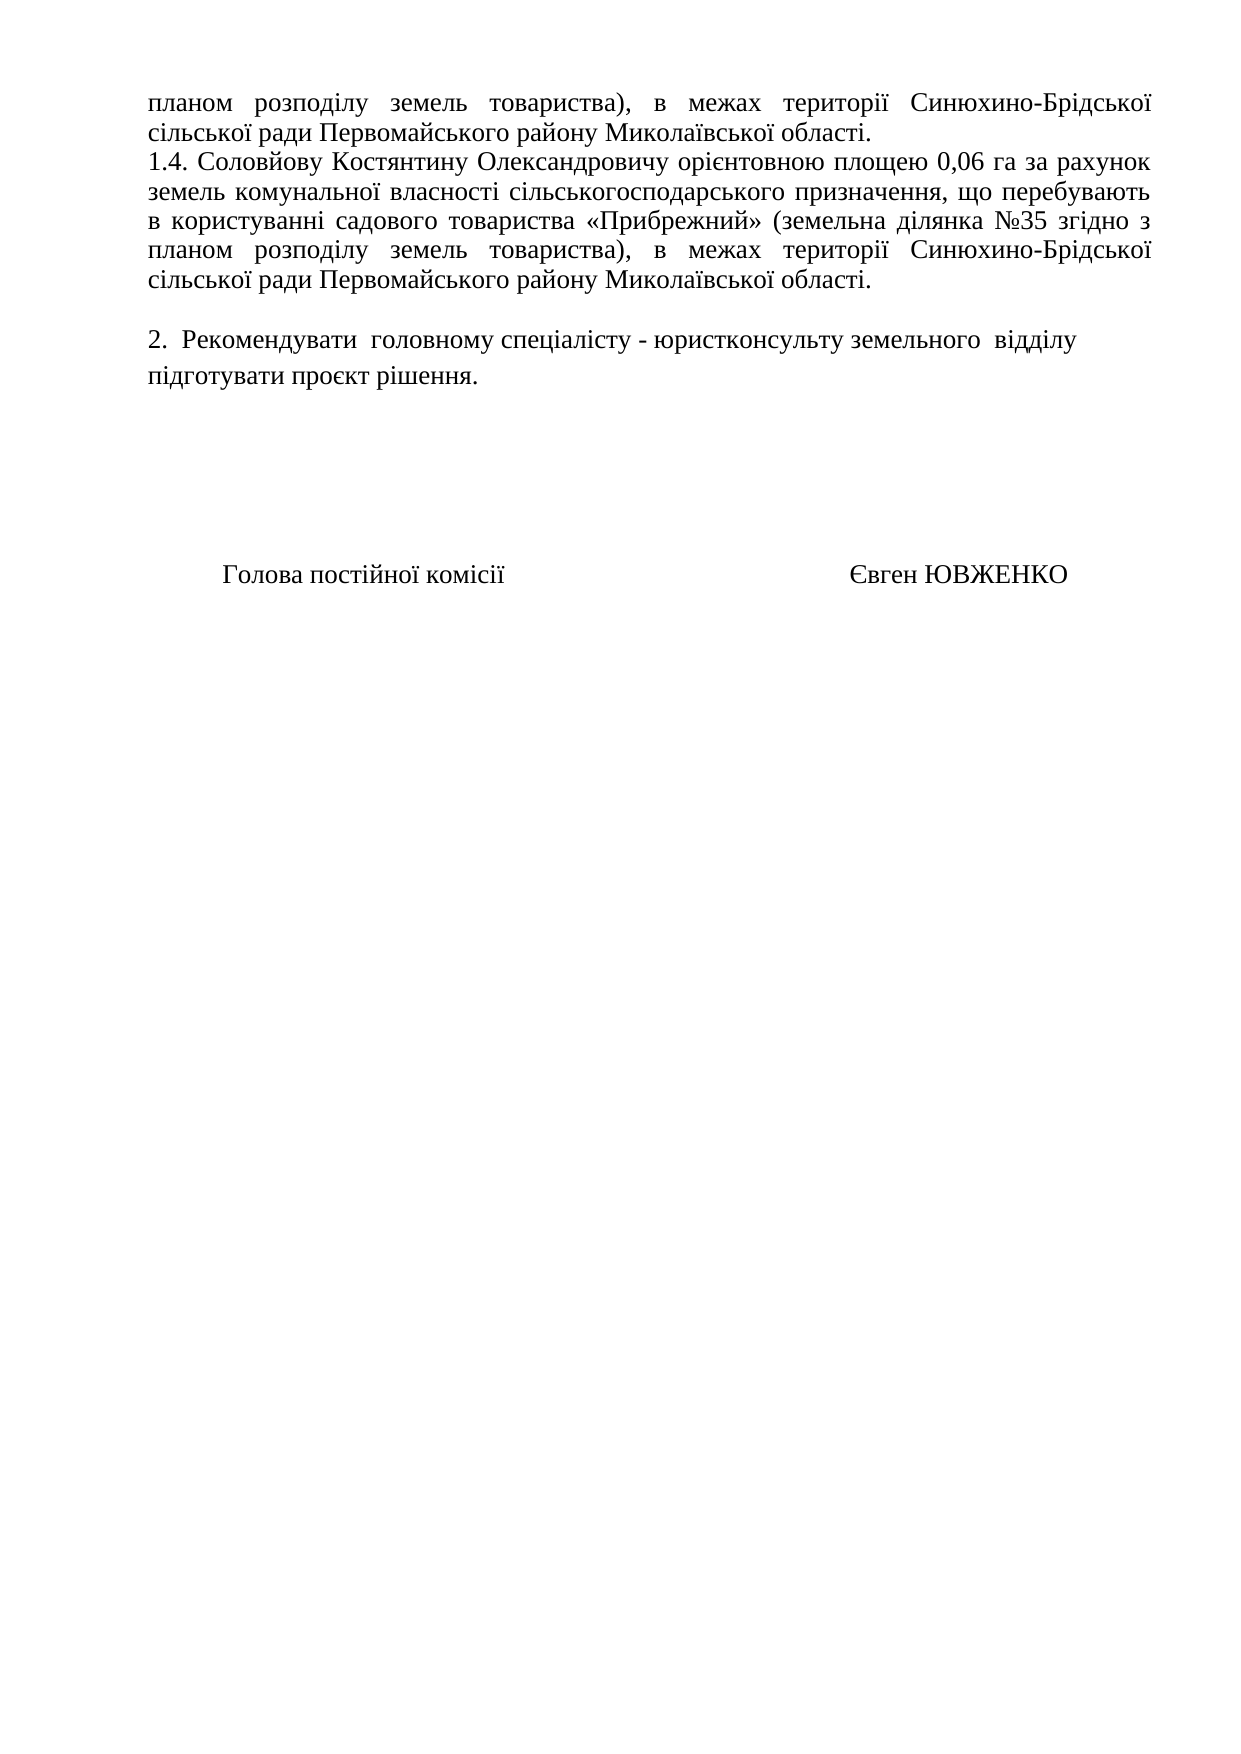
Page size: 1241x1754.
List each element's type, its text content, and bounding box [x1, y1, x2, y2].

text 2. Рекомендувати головному спеціалісту - юристконсульту земельного відділу підготувати проєкт рішення. [148, 323, 1152, 390]
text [148, 88, 1152, 147]
text Голова постійної комісії Євген ЮВЖЕНКО [148, 558, 1152, 589]
text 1.4. Соловйову Костянтину Олександровичу орієнтовною площею 0,06 га за рахунок земель комунальної власності сільськогосподарського призначення, що перебувають в користуванні садового товариства «Прибрежний» (земельна ділянка №35 згідно з планом розподілу земель товариства), в межах території Синюхино-Брідської сільської ради Первомайського району Миколаївської області. [148, 147, 1152, 294]
